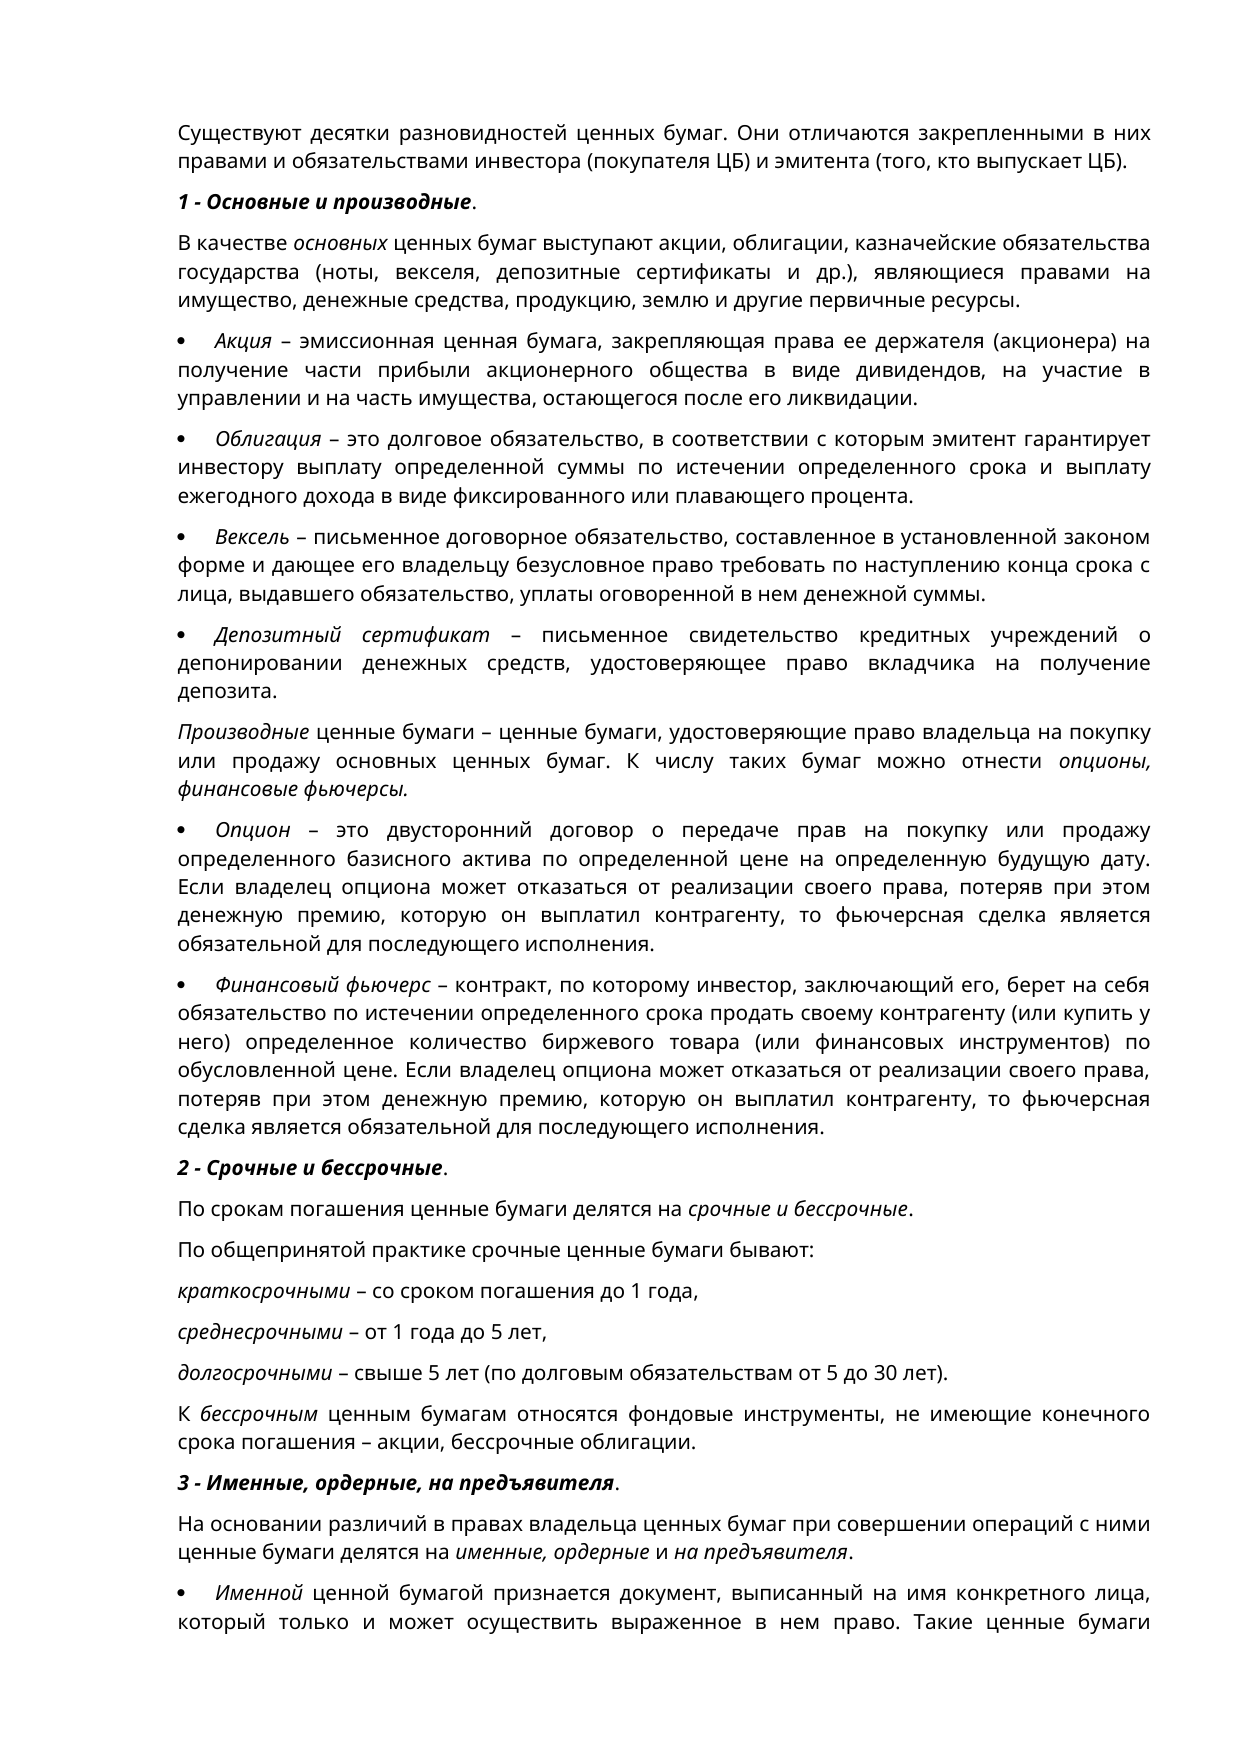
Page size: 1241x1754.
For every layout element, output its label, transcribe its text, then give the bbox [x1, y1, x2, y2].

text Производные ценные бумаги – ценные бумаги, удостоверяющие право владельца на покупку или продажу основных ценных бумаг. К числу таких бумаг можно отнести опционы, финансовые фьючерсы. [177, 717, 1152, 803]
text По общепринятой практике срочные ценные бумаги бывают: [177, 1235, 1152, 1263]
list Депозитный сертификат – письменное свидетельство кредитных учреждений о депонировании денежных средств, удостоверяющее право вкладчика на получение депозита. [177, 620, 1152, 705]
text долгосрочными – свыше 5 лет (по долговым обязательствам от 5 до 30 лет). [177, 1358, 1152, 1386]
list Финансовый фьючерс – контракт, по которому инвестор, заключающий его, берет на себя обязательство по истечении определенного срока продать своему контрагенту (или купить у него) определенное количество биржевого товара (или финансовых инструментов) по обусловленной цене. Если владелец опциона может отказаться от реализации своего права, потеряв при этом денежную премию, которую он выплатил контрагенту, то фьючерсная сделка является обязательной для последующего исполнения. [177, 970, 1152, 1141]
text краткосрочными – со сроком погашения до 1 года, [177, 1276, 1152, 1304]
text 2 - Срочные и бессрочные. [177, 1153, 1152, 1182]
text На основании различий в правах владельца ценных бумаг при совершении операций с ними ценные бумаги делятся на именные, ордерные и на предъявителя. [177, 1509, 1152, 1566]
text Существуют десятки разновидностей ценных бумаг. Они отличаются закрепленными в них правами и обязательствами инвестора (покупателя ЦБ) и эмитента (того, кто выпускает ЦБ). [177, 118, 1152, 175]
text К бессрочным ценным бумагам относятся фондовые инструменты, не имеющие конечного срока погашения – акции, бессрочные облигации. [177, 1399, 1152, 1456]
list Акция – эмиссионная ценная бумага, закрепляющая права ее держателя (акционера) на получение части прибыли акционерного общества в виде дивидендов, на участие в управлении и на часть имущества, остающегося после его ликвидации. [177, 326, 1152, 412]
text По срокам погашения ценные бумаги делятся на срочные и бессрочные. [177, 1194, 1152, 1222]
text В качестве основных ценных бумаг выступают акции, облигации, казначейские обязательства государства (ноты, векселя, депозитные сертификаты и др.), являющиеся правами на имущество, денежные средства, продукцию, землю и другие первичные ресурсы. [177, 228, 1152, 314]
text 1 - Основные и производные. [177, 187, 1152, 216]
list Вексель – письменное договорное обязательство, составленное в установленной законом форме и дающее его владельцу безусловное право требовать по наступлению конца срока с лица, выдавшего обязательство, уплаты оговоренной в нем денежной суммы. [177, 522, 1152, 607]
text среднесрочными – от 1 года до 5 лет, [177, 1317, 1152, 1345]
text 3 - Именные, ордерные, на предъявителя. [177, 1468, 1152, 1497]
list Опцион – это двусторонний договор о передаче прав на покупку или продажу определенного базисного актива по определенной цене на определенную будущую дату. Если владелец опциона может отказаться от реализации своего права, потеряв при этом денежную премию, которую он выплатил контрагенту, то фьючерсная сделка является обязательной для последующего исполнения. [177, 815, 1152, 957]
list Облигация – это долговое обязательство, в соответствии с которым эмитент гарантирует инвестору выплату определенной суммы по истечении определенного срока и выплату ежегодного дохода в виде фиксированного или плавающего процента. [177, 424, 1152, 509]
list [177, 1578, 1152, 1635]
